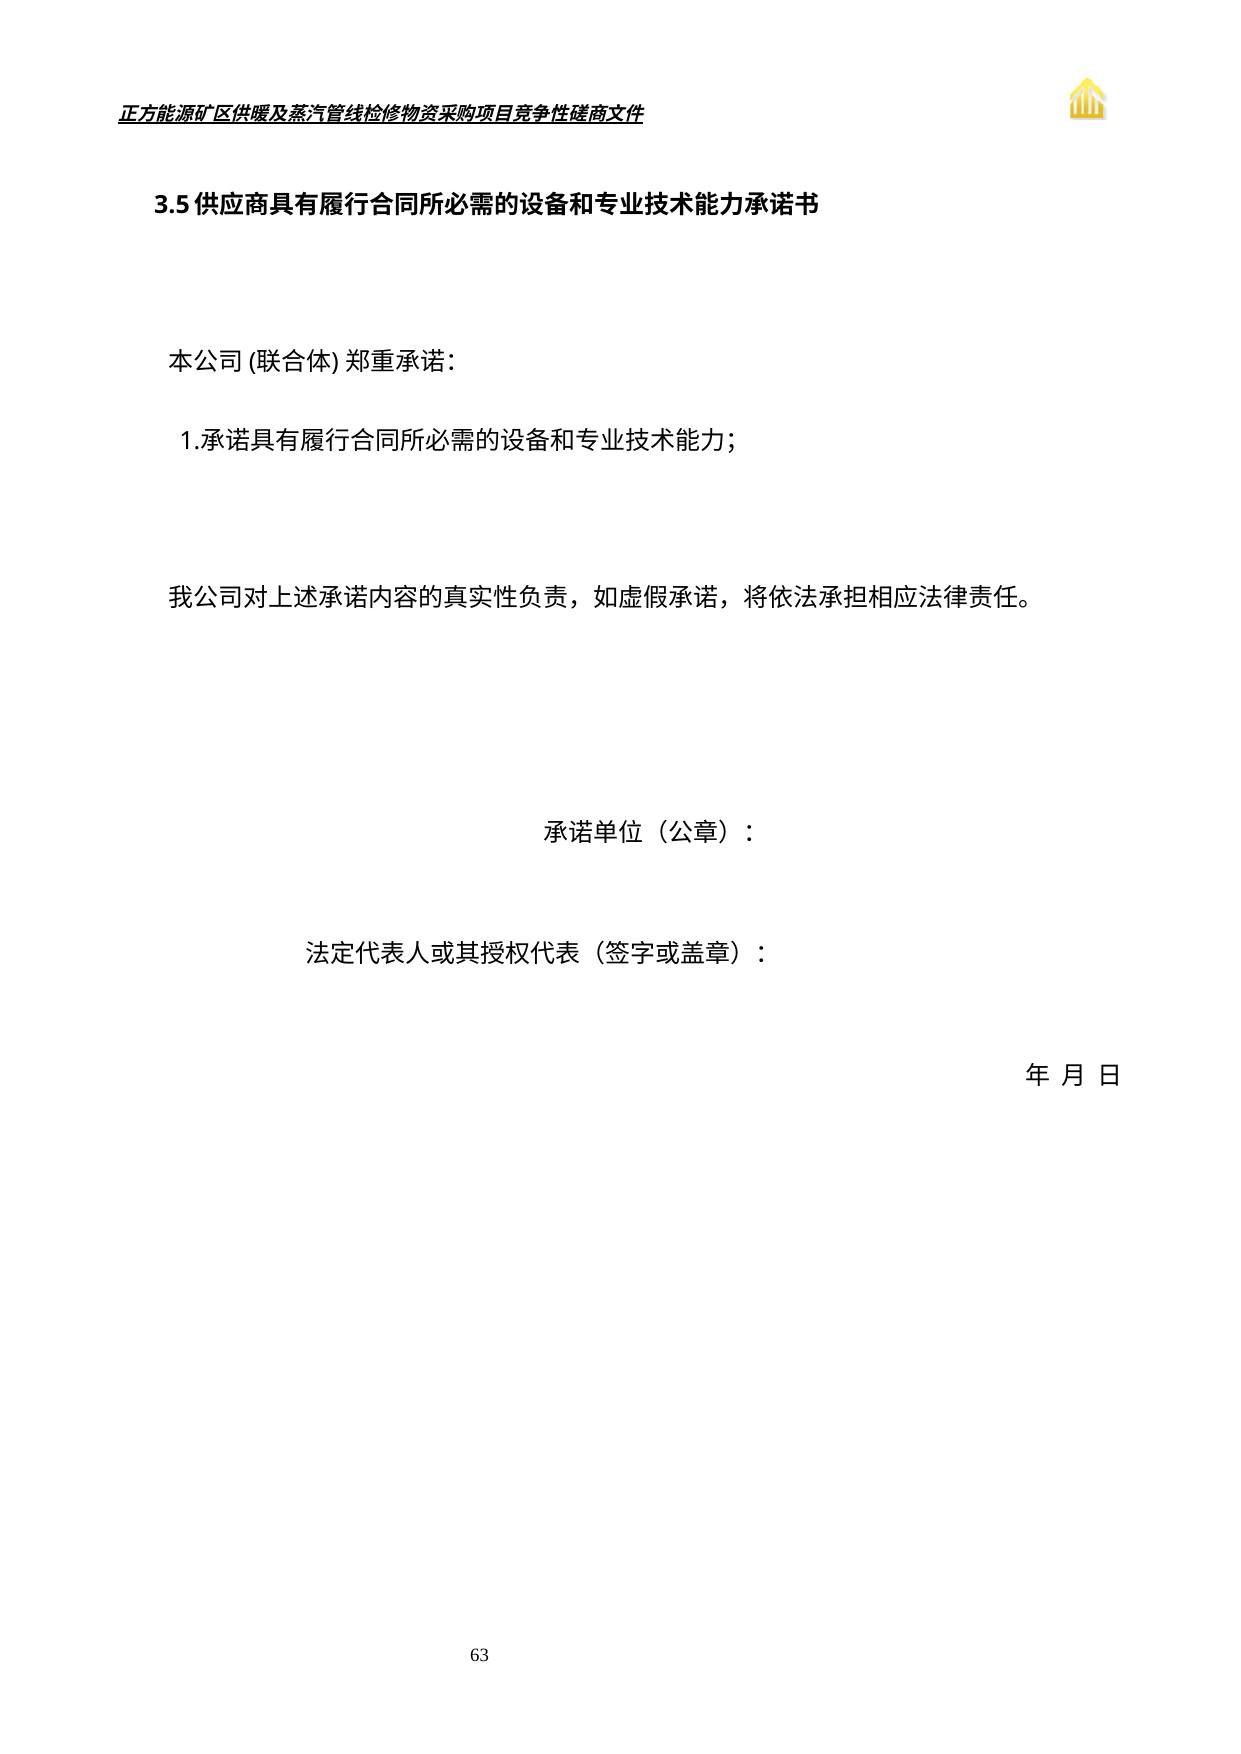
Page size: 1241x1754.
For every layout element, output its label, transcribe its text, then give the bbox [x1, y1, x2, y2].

text 本公司 (联合体) 郑重承诺： [118, 329, 1122, 390]
picture [1060, 73, 1115, 122]
text 承诺单位（公章）： [118, 800, 1122, 861]
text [141, 173, 1122, 233]
text 我公司对上述承诺内容的真实性负责，如虚假承诺，将依法承担相应法律责任。 [118, 565, 1122, 626]
list 1.承诺具有履行合同所必需的设备和专业技术能力； [129, 408, 1122, 469]
text 年 月 日 [118, 982, 1122, 1104]
text 法定代表人或其授权代表（签字或盖章）： [118, 921, 1122, 982]
